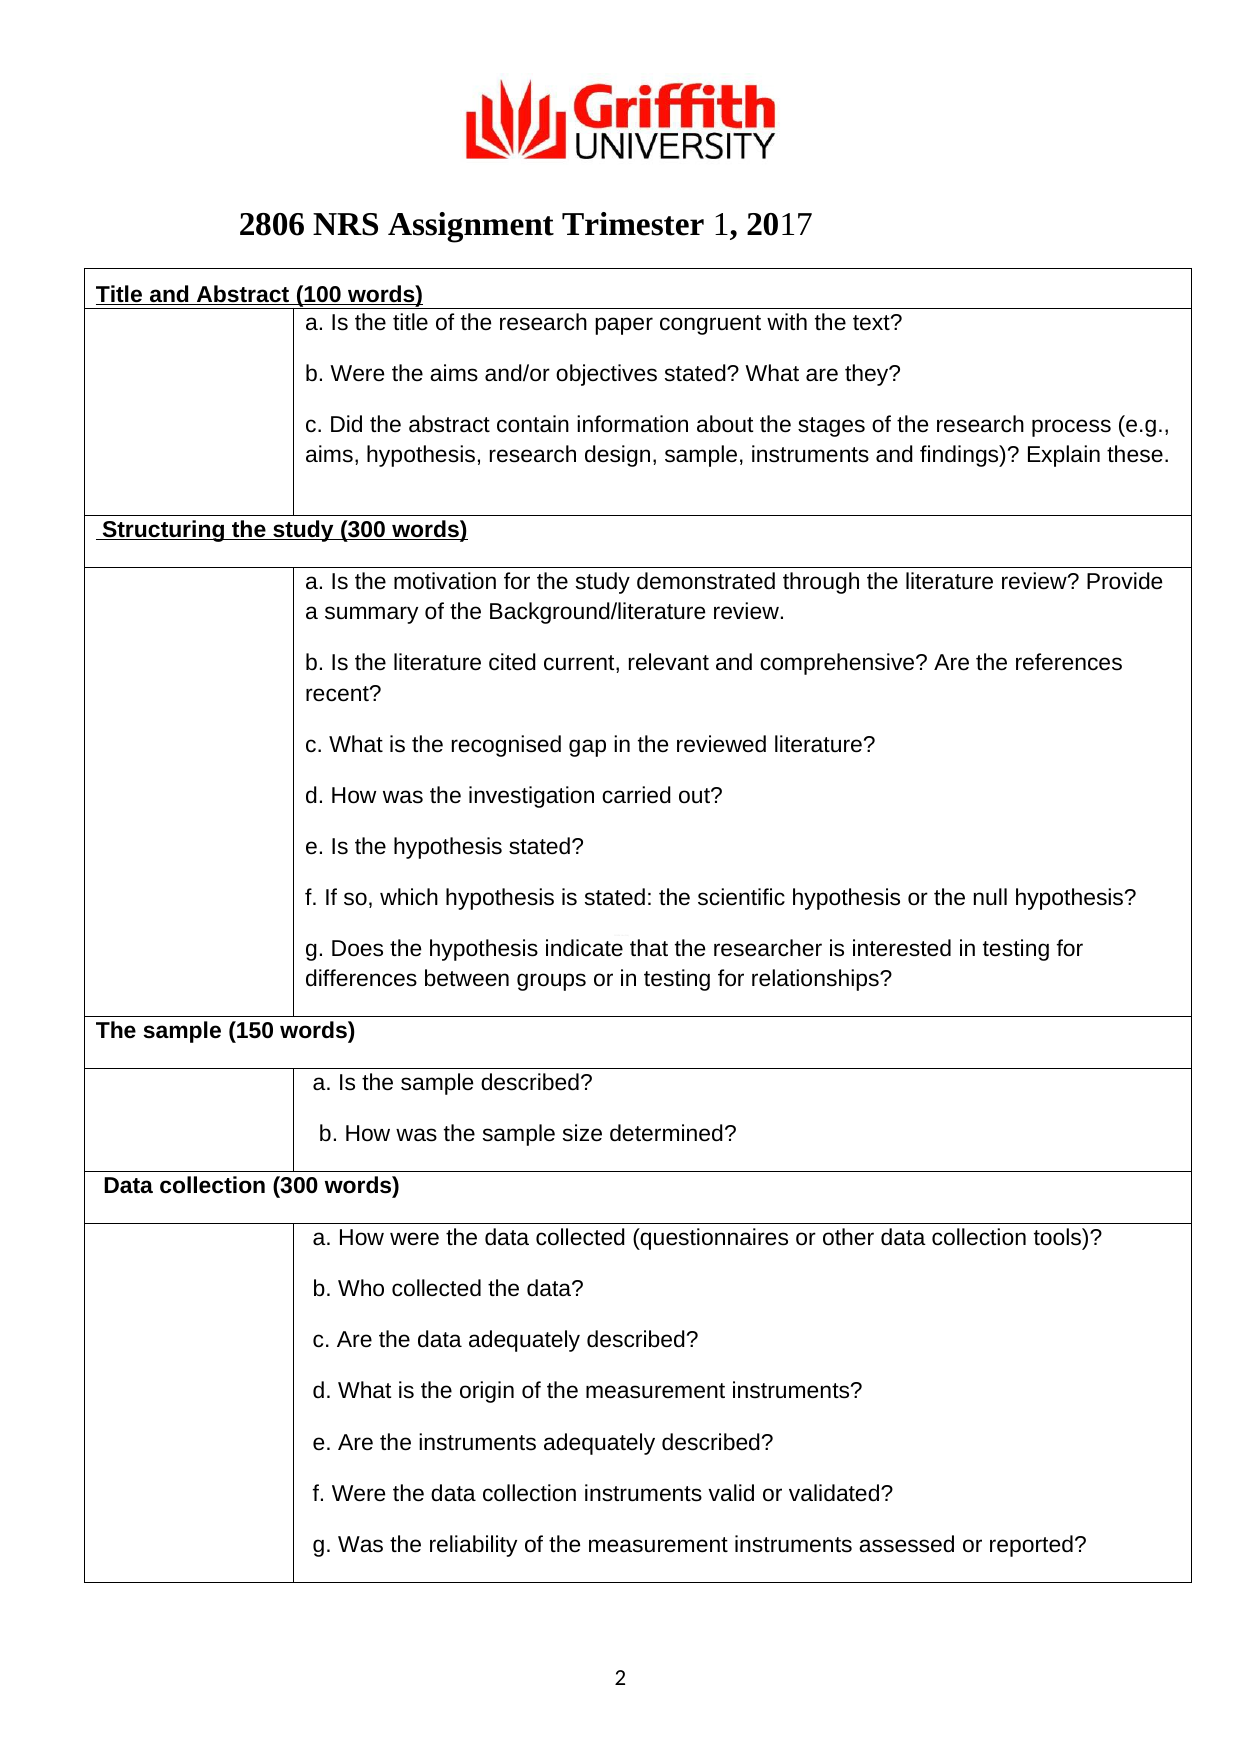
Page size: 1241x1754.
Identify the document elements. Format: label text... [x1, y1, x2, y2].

table_cell [85, 309, 293, 515]
table_cell [85, 1224, 293, 1582]
table_cell a. Is the title of the research paper congruent with the text? b. Were the aims and/or objectives stated? What are they? c. Did the abstract contain information about the stages of the research process (e.g., aims, hypothesis, research design, sample, instruments and findings)? Explain these. [294, 309, 1191, 515]
table_cell a. Is the motivation for the study demonstrated through the literature review? Provide a summary of the Background/literature review. b. Is the literature cited current, relevant and comprehensive? Are the references recent? c. What is the recognised gap in the reviewed literature? d. How was the investigation carried out? e. Is the hypothesis stated? f. If so, which hypothesis is stated: the scientific hypothesis or the null hypothesis? g. Does the hypothesis indicate that the researcher is interested in testing for differences between groups or in testing for relationships? [294, 568, 1191, 1016]
table_cell Data collection (300 words) [85, 1172, 1191, 1223]
table_cell [85, 1069, 293, 1171]
table_cell a. Is the sample described? b. How was the sample size determined? [294, 1069, 1191, 1171]
table_cell Title and Abstract (100 words) [85, 269, 1191, 308]
table_cell The sample (150 words) [85, 1017, 1191, 1068]
picture [460, 73, 780, 165]
table_cell Structuring the study (300 words) [85, 516, 1191, 567]
table_cell [85, 568, 293, 1016]
